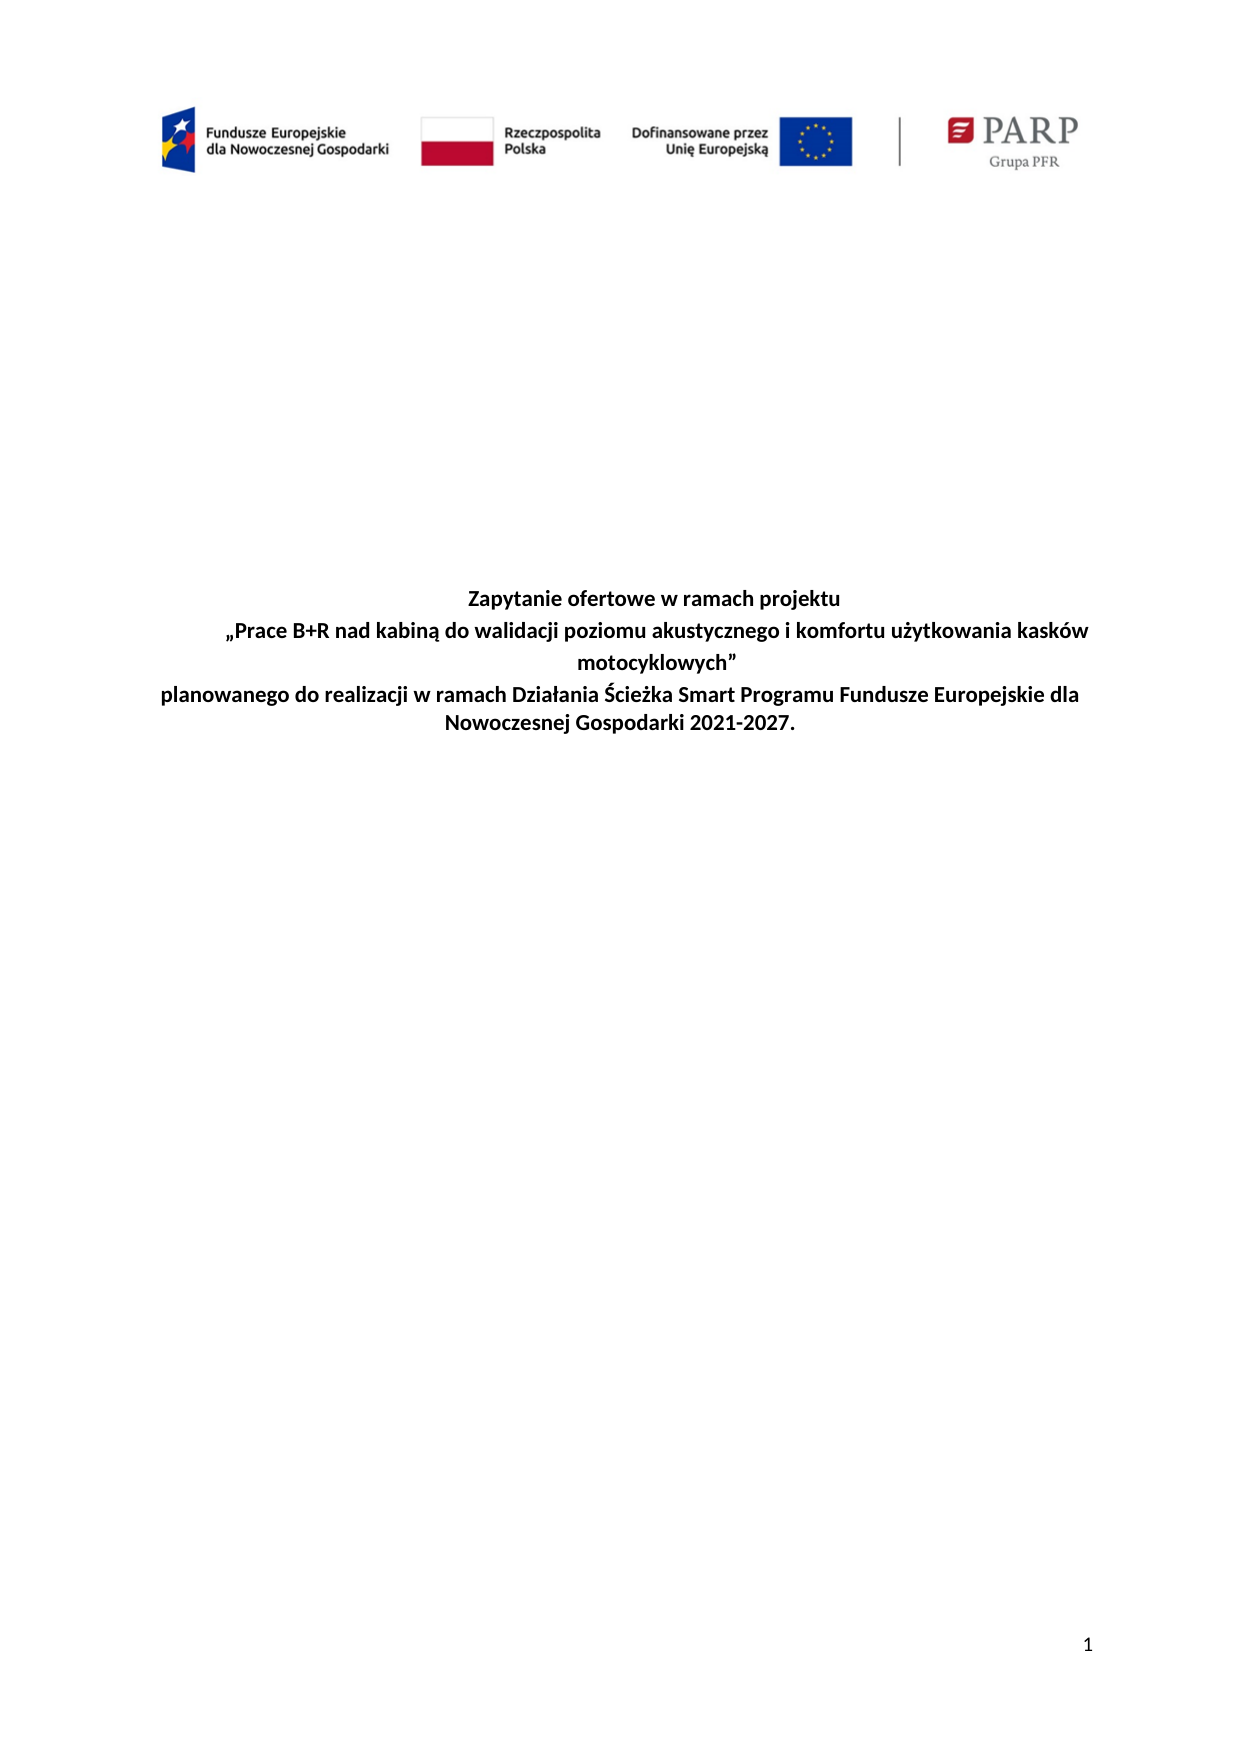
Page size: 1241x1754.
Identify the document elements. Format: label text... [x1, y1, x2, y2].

list Zapytanie ofertowe w ramach projektu „Prace B+R nad kabiną do walidacji poziomu akustycznego i komfortu użytkowania kasków motocyklowych” [221, 584, 1093, 676]
text planowanego do realizacji w ramach Działania Ścieżka Smart Programu Fundusze Europejskie dla [148, 680, 1093, 708]
text Nowoczesnej Gospodarki 2021-2027. [148, 708, 1093, 736]
picture [147, 97, 1093, 183]
